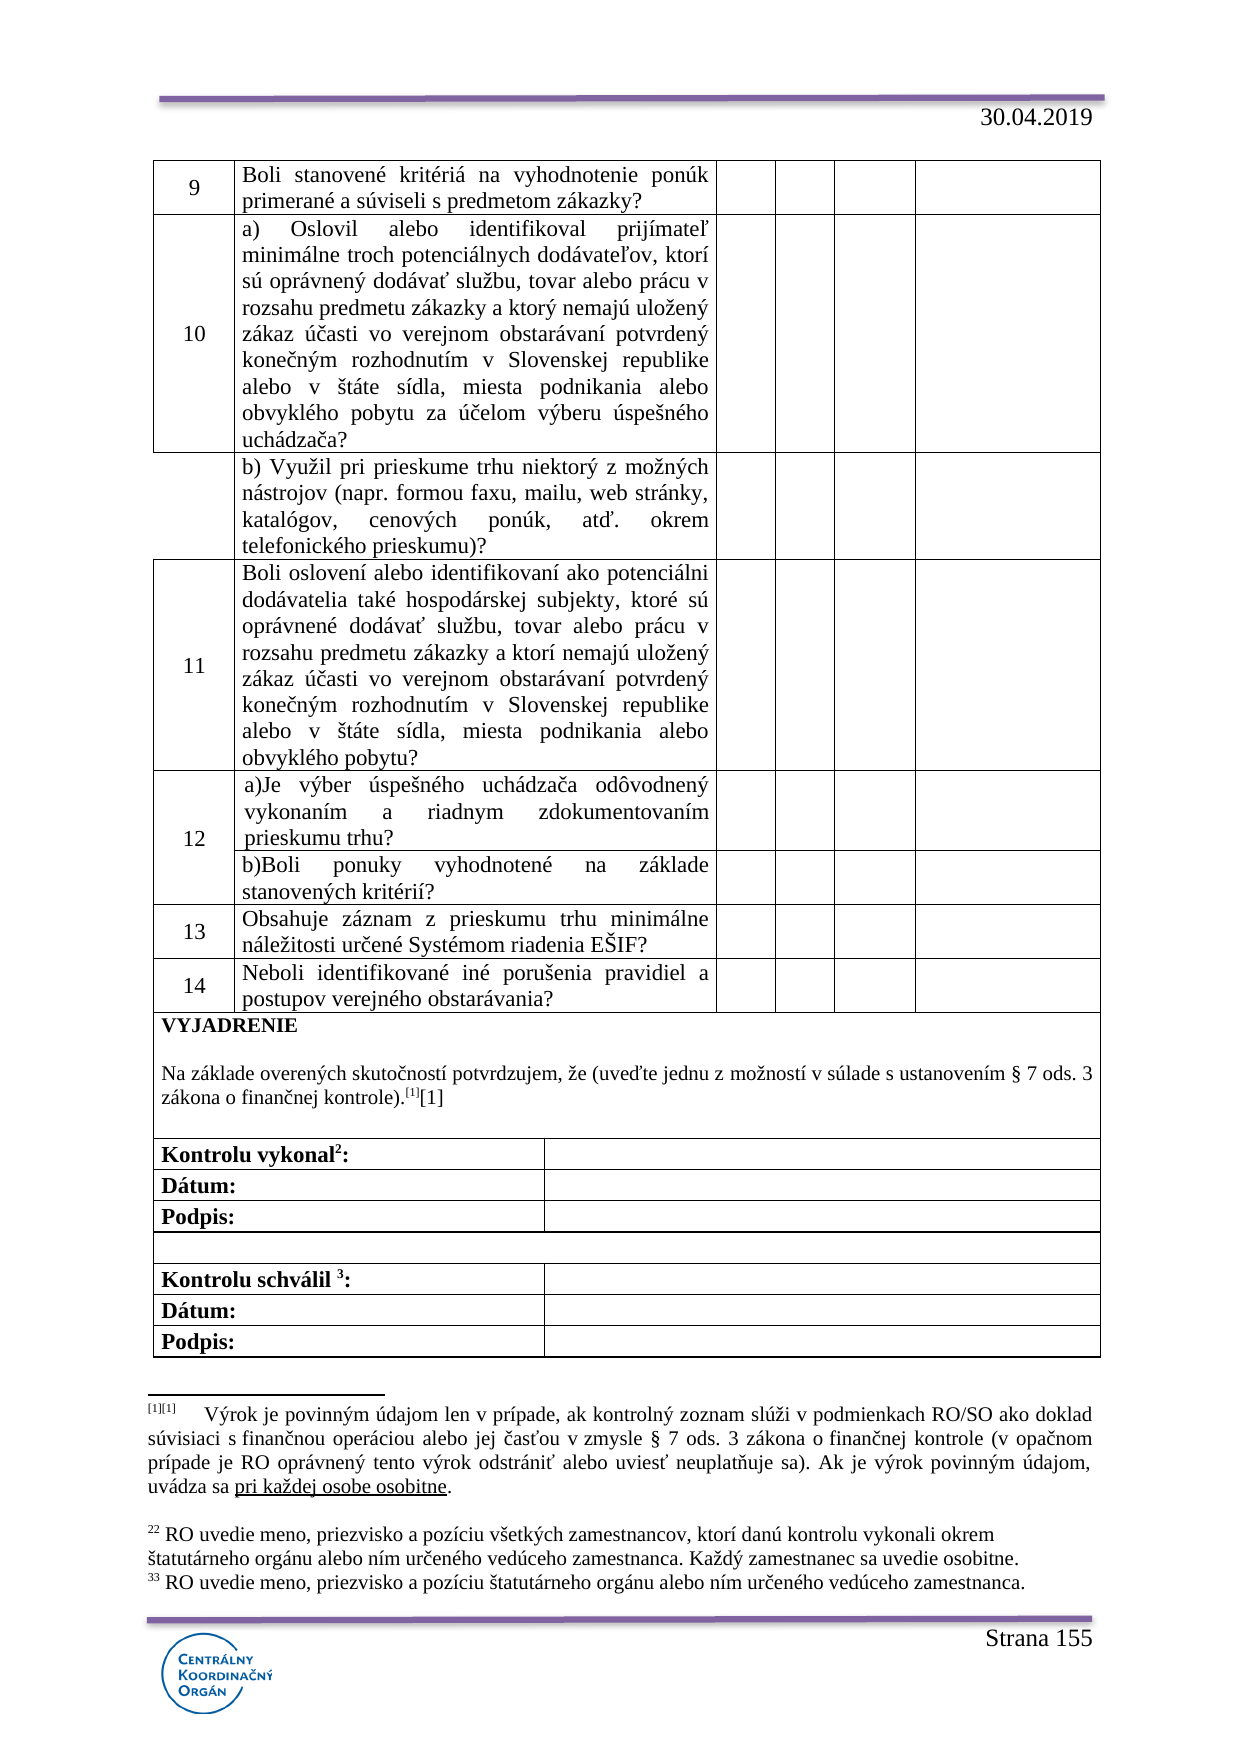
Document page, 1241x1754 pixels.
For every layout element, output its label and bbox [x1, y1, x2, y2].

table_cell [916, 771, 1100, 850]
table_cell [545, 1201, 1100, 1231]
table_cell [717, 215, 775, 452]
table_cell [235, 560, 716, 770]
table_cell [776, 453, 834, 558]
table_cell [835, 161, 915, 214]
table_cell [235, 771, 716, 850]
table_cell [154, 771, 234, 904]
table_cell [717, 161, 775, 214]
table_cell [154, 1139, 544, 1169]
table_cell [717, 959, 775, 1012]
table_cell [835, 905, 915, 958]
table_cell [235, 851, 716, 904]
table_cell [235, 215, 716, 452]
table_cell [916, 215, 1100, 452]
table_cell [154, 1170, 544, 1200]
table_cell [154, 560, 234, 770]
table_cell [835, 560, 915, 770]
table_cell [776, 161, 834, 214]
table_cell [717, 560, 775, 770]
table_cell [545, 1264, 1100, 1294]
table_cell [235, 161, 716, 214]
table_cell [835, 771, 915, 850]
picture [159, 1631, 272, 1713]
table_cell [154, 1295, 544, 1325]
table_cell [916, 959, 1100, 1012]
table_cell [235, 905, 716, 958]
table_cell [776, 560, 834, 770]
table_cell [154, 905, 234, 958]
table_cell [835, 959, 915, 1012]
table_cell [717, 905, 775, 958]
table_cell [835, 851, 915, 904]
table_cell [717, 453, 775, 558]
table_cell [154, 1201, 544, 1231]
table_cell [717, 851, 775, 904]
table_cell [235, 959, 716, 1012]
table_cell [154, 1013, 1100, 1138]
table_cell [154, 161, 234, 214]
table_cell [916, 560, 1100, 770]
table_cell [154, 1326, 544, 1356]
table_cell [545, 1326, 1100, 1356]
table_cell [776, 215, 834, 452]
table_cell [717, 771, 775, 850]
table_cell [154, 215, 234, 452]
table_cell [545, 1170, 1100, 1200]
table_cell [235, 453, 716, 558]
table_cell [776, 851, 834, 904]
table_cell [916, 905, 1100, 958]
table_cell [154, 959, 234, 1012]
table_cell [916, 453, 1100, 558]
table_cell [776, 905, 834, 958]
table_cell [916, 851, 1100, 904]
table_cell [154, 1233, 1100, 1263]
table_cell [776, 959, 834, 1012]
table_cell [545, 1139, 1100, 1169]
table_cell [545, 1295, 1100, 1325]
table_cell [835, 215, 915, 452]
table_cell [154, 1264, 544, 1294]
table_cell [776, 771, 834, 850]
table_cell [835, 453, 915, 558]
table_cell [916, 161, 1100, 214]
